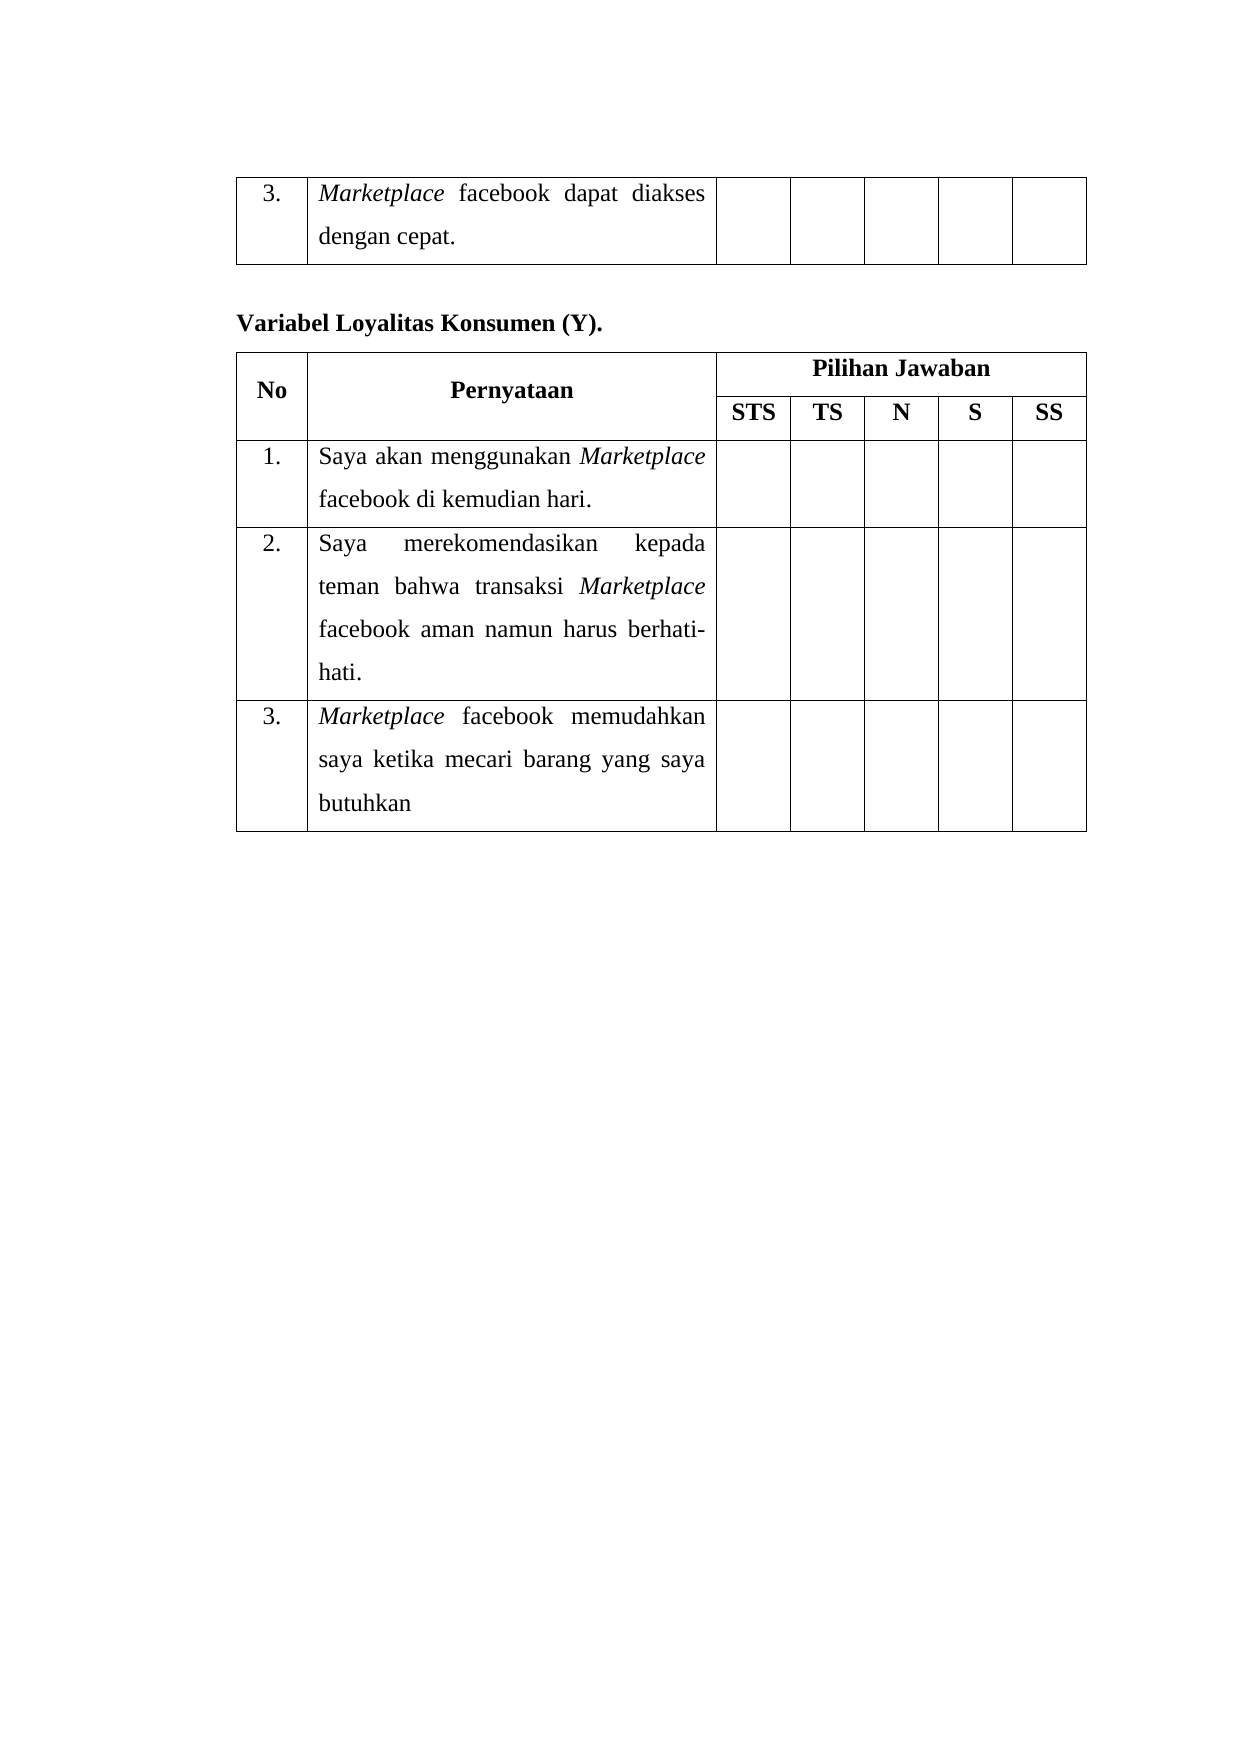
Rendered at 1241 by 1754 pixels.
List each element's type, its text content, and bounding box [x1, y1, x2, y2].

table_cell Marketplace facebook dapat diakses dengan cepat. [308, 178, 716, 264]
table_cell [865, 178, 938, 264]
table_cell [717, 701, 790, 831]
table_cell [717, 441, 790, 527]
table_cell 3. [237, 178, 307, 264]
table_cell SS [1013, 397, 1086, 440]
text Variabel Loyalitas Konsumen (Y). [236, 308, 1063, 337]
table_cell [1013, 178, 1086, 264]
table_cell Saya merekomendasikan kepada teman bahwa transaksi Marketplace facebook aman namun harus berhati-hati. [308, 528, 716, 700]
table_cell [939, 528, 1012, 700]
table_cell TS [791, 397, 864, 440]
table_cell N [865, 397, 938, 440]
table_header Pernyataan [308, 353, 716, 440]
table_cell [1013, 701, 1086, 831]
table_cell [865, 441, 938, 527]
table_cell 2. [237, 528, 307, 700]
table_cell [1013, 528, 1086, 700]
table_cell [791, 528, 864, 700]
table_cell [1013, 441, 1086, 527]
table_header No [237, 353, 307, 440]
table_cell [939, 701, 1012, 831]
table_cell Marketplace facebook memudahkan saya ketika mecari barang yang saya butuhkan [308, 701, 716, 831]
table_cell STS [717, 397, 790, 440]
table_cell [865, 528, 938, 700]
table_header Pilihan Jawaban [717, 353, 1086, 396]
table_cell Saya akan menggunakan Marketplace facebook di kemudian hari. [308, 441, 716, 527]
table_cell [939, 178, 1012, 264]
table_cell [717, 528, 790, 700]
table_cell [791, 178, 864, 264]
table_cell [865, 701, 938, 831]
table_cell [791, 701, 864, 831]
table_cell S [939, 397, 1012, 440]
table_cell 3. [237, 701, 307, 831]
table_cell [939, 441, 1012, 527]
table_cell [791, 441, 864, 527]
table_cell [717, 178, 790, 264]
table_cell 1. [237, 441, 307, 527]
